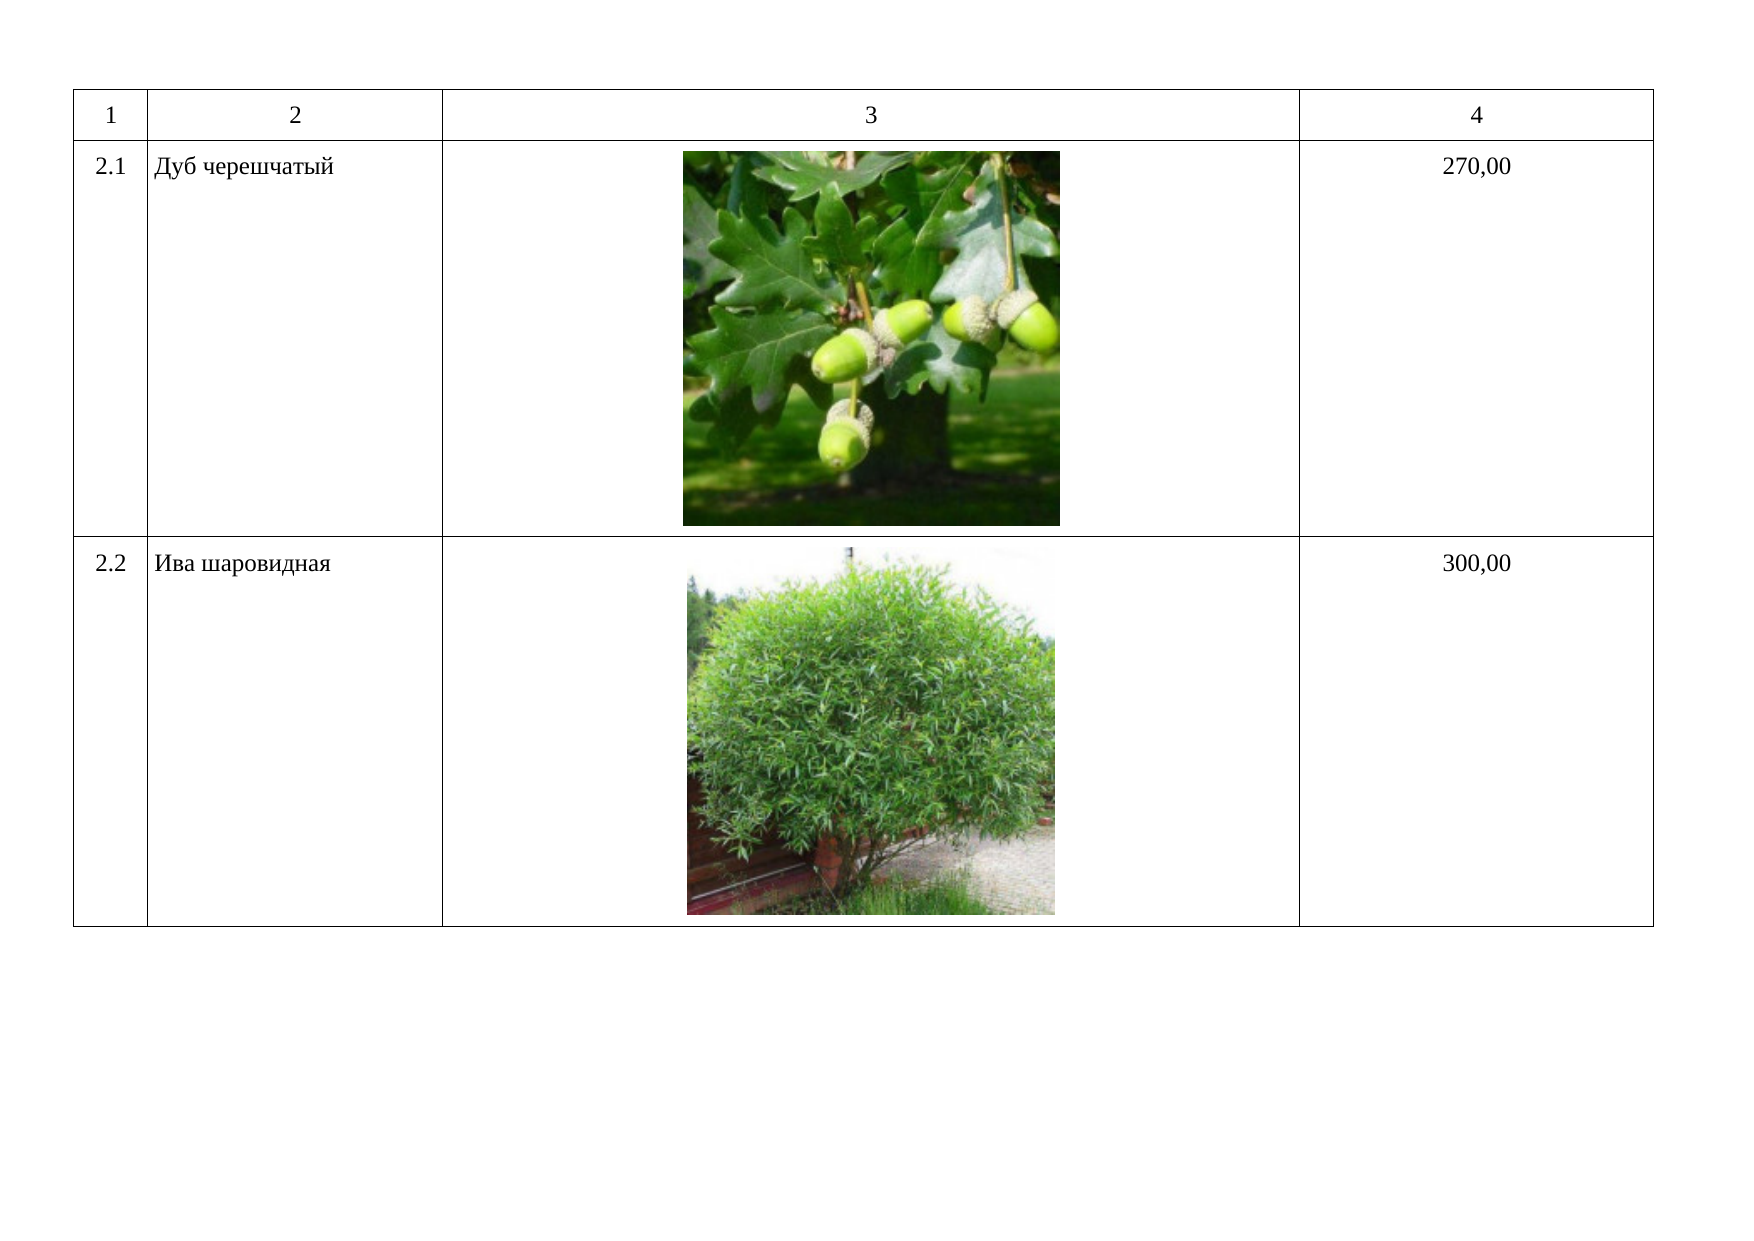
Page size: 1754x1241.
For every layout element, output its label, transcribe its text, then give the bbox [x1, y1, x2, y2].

table_cell [443, 537, 1299, 926]
picture [683, 151, 1060, 526]
table_header 4 [1300, 90, 1653, 140]
table_header 1 [74, 90, 147, 140]
table_header 3 [443, 90, 1299, 140]
table_cell [443, 141, 1299, 536]
table_cell 2.2 [74, 537, 147, 926]
picture [687, 547, 1055, 915]
table_cell 2.1 [74, 141, 147, 536]
table_cell Дуб черешчатый [148, 141, 442, 536]
table_cell 300,00 [1300, 537, 1653, 926]
table_cell 270,00 [1300, 141, 1653, 536]
table_cell Ива шаровидная [148, 537, 442, 926]
table_header 2 [148, 90, 442, 140]
